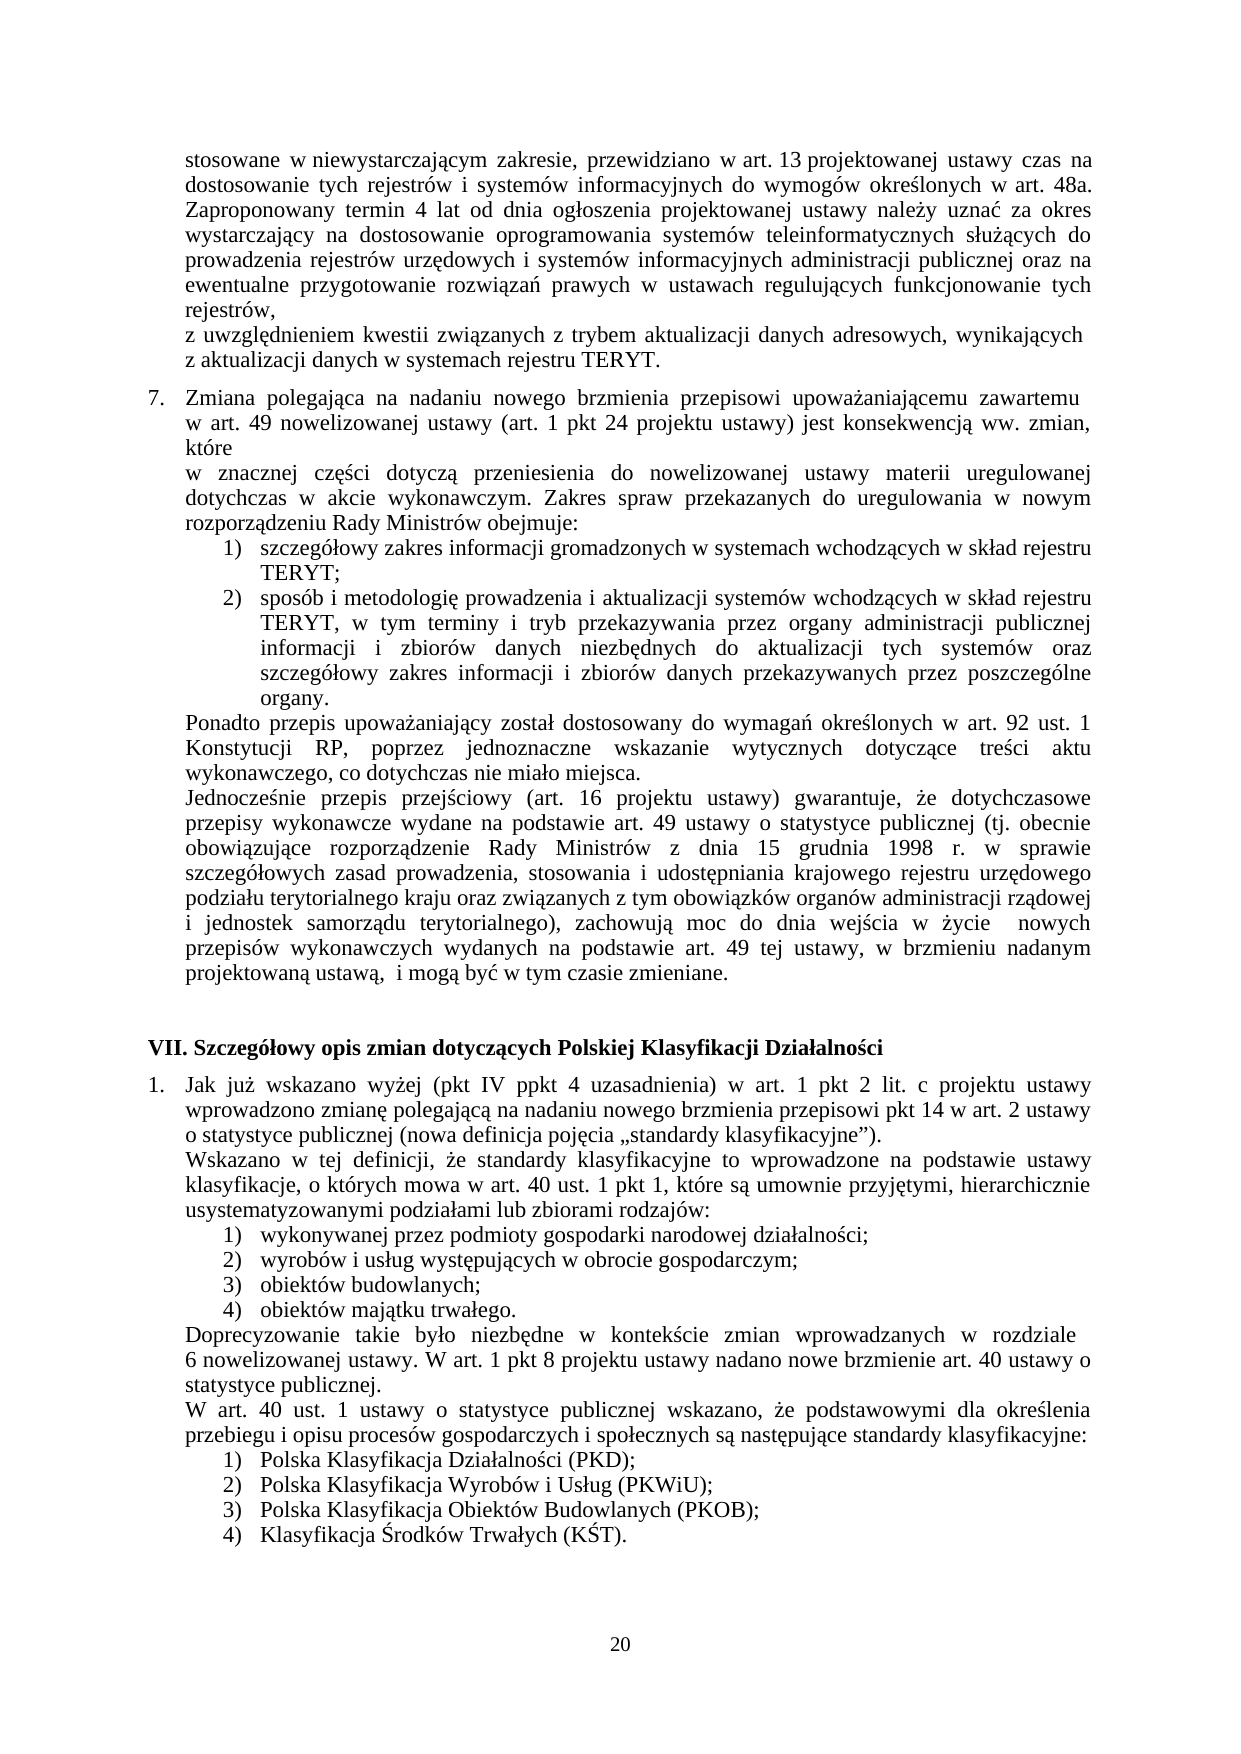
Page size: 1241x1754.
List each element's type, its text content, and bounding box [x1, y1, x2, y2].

list wyrobów i usług występujących w obrocie gospodarczym; [223, 1248, 1093, 1273]
list Doprecyzowanie takie było niezbędne w kontekście zmian wprowadzanych w rozdziale 6 nowelizowanej ustawy. W art. 1 pkt 8 projektu ustawy nadano nowe brzmienie art. 40 ustawy o statystyce publicznej. [185, 1323, 1093, 1398]
list Jednocześnie przepis przejściowy (art. 16 projektu ustawy) gwarantuje, że dotychczasowe przepisy wykonawcze wydane na podstawie art. 49 ustawy o statystyce publicznej (tj. obecnie obowiązujące rozporządzenie Rady Ministrów z dnia 15 grudnia 1998 r. w sprawie szczegółowych zasad prowadzenia, stosowania i udostępniania krajowego rejestru urzędowego podziału terytorialnego kraju oraz związanych z tym obowiązków organów administracji rządowej i jednostek samorządu terytorialnego), zachowują moc do dnia wejścia w życie nowych przepisów wykonawczych wydanych na podstawie art. 49 tej ustawy, w brzmieniu nadanym projektowaną ustawą, i mogą być w tym czasie zmieniane. [185, 785, 1093, 985]
text VII. Szczegółowy opis zmian dotyczących Polskiej Klasyfikacji Działalności [148, 1035, 1093, 1060]
list obiektów budowlanych; [223, 1273, 1093, 1298]
list Polska Klasyfikacja Działalności (PKD); [223, 1448, 1093, 1473]
list Polska Klasyfikacja Wyrobów i Usług (PKWiU); [223, 1473, 1093, 1498]
list sposób i metodologię prowadzenia i aktualizacji systemów wchodzących w skład rejestru TERYT, w tym terminy i tryb przekazywania przez organy administracji publicznej informacji i zbiorów danych niezbędnych do aktualizacji tych systemów oraz szczegółowy zakres informacji i zbiorów danych przekazywanych przez poszczególne organy. [223, 585, 1093, 710]
list szczegółowy zakres informacji gromadzonych w systemach wchodzących w skład rejestru TERYT; [223, 535, 1093, 585]
list obiektów majątku trwałego. [223, 1298, 1093, 1323]
list W art. 40 ust. 1 ustawy o statystyce publicznej wskazano, że podstawowymi dla określenia przebiegu i opisu procesów gospodarczych i społecznych są następujące standardy klasyfikacyjne: [185, 1398, 1093, 1448]
list Jak już wskazano wyżej (pkt IV ppkt 4 uzasadnienia) w art. 1 pkt 2 lit. c projektu ustawy wprowadzono zmianę polegającą na nadaniu nowego brzmienia przepisowi pkt 14 w art. 2 ustawy o statystyce publicznej (nowa definicja pojęcia „standardy klasyfikacyjne”). [148, 1073, 1093, 1148]
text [185, 148, 1093, 373]
list Zmiana polegająca na nadaniu nowego brzmienia przepisowi upoważaniającemu zawartemu w art. 49 nowelizowanej ustawy (art. 1 pkt 24 projektu ustawy) jest konsekwencją ww. zmian, które w znacznej części dotyczą przeniesienia do nowelizowanej ustawy materii uregulowanej dotychczas w akcie wykonawczym. Zakres spraw przekazanych do uregulowania w nowym rozporządzeniu Rady Ministrów obejmuje: [148, 385, 1093, 535]
list wykonywanej przez podmioty gospodarki narodowej działalności; [223, 1223, 1093, 1248]
text Wskazano w tej definicji, że standardy klasyfikacyjne to wprowadzone na podstawie ustawy klasyfikacje, o których mowa w art. 40 ust. 1 pkt 1, które są umownie przyjętymi, hierarchicznie usystematyzowanymi podziałami lub zbiorami rodzajów: [185, 1148, 1093, 1223]
list Polska Klasyfikacja Obiektów Budowlanych (PKOB); [223, 1498, 1093, 1523]
list Klasyfikacja Środków Trwałych (KŚT). [223, 1523, 1093, 1548]
list Ponadto przepis upoważaniający został dostosowany do wymagań określonych w art. 92 ust. 1 Konstytucji RP, poprzez jednoznaczne wskazanie wytycznych dotyczące treści aktu wykonawczego, co dotychczas nie miało miejsca. [185, 710, 1093, 785]
